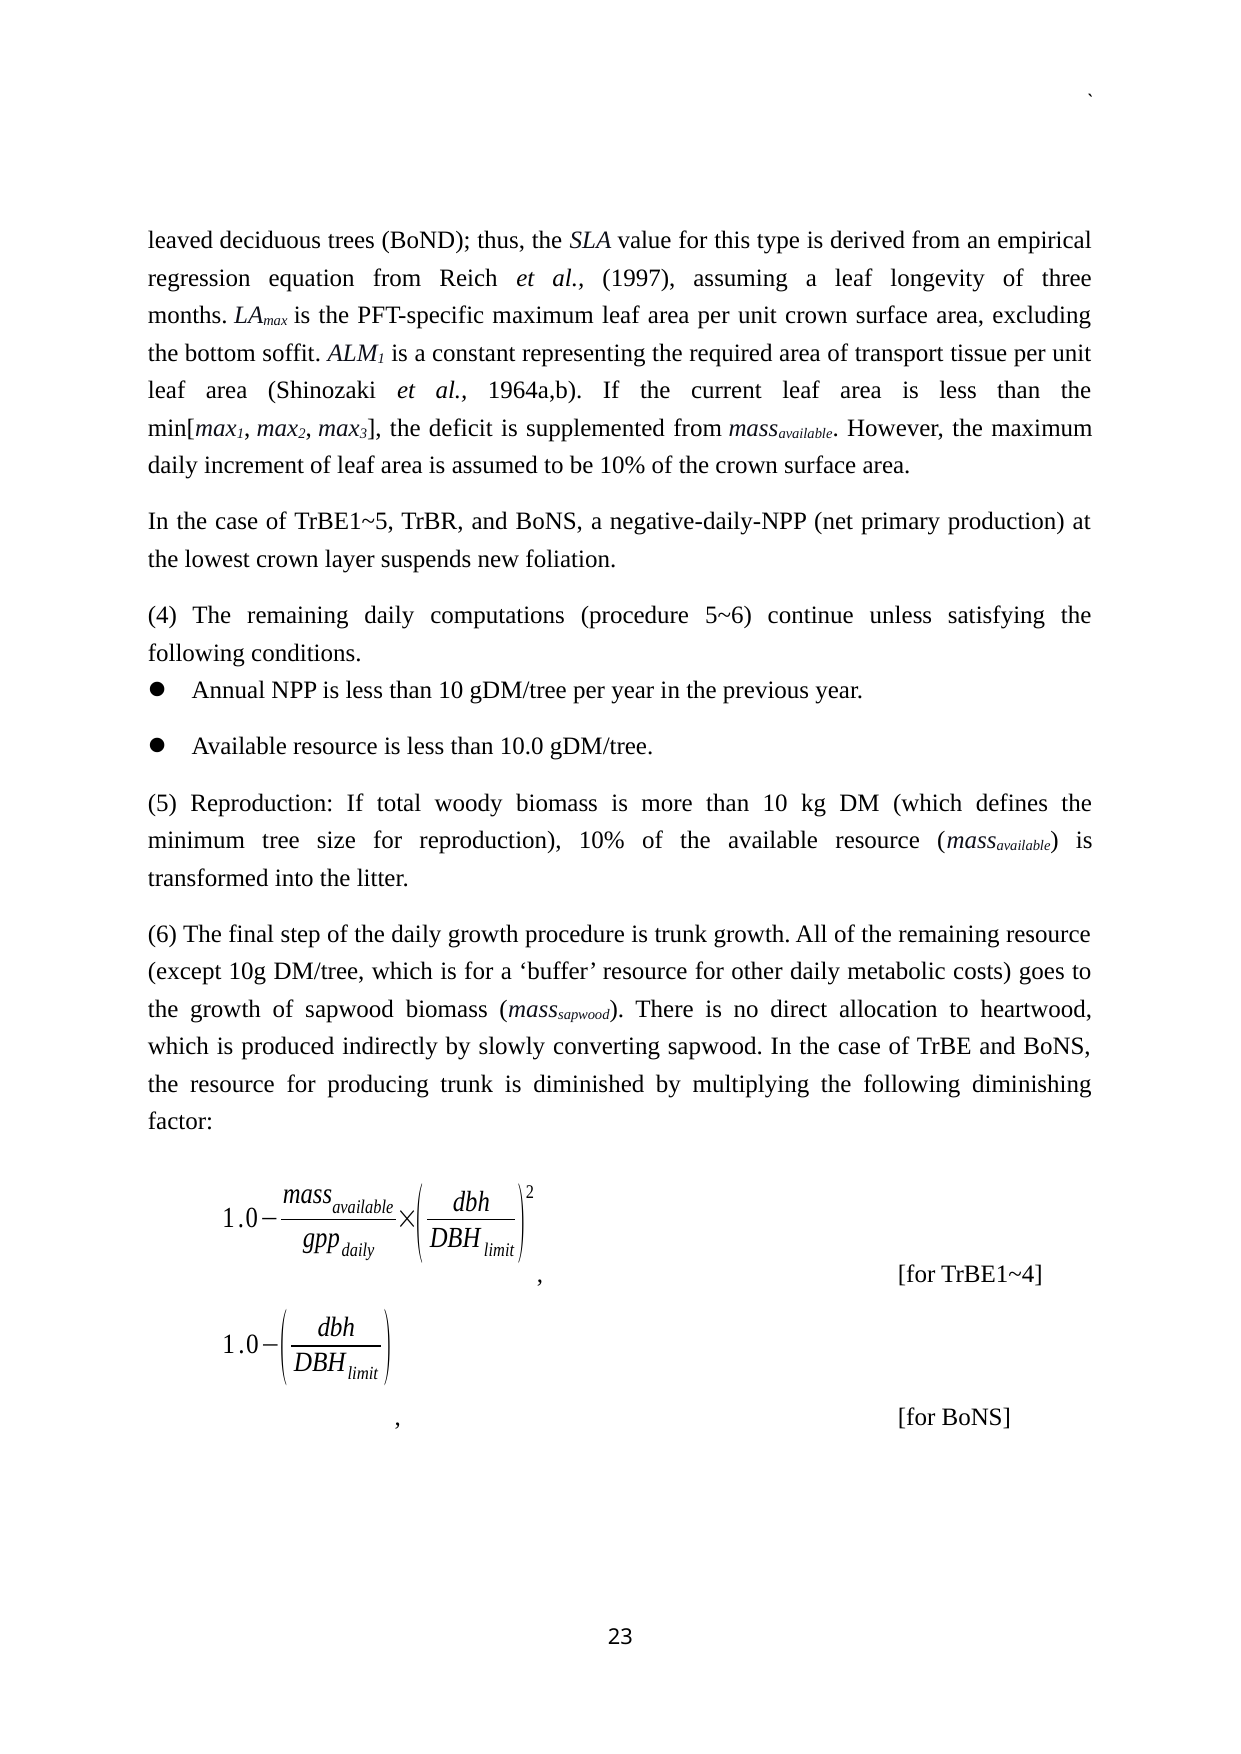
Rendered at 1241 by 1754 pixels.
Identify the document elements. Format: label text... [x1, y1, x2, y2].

text , [for TrBE1~4] [222, 1177, 1092, 1289]
text (5) Reproduction: If total woody biomass is more than 10 kg DM (which defines the minimum tree size for reproduction), 10% of the available resource (massavailable) is transformed into the litter. [148, 783, 1092, 896]
text (4) The remaining daily computations (procedure 5~6) continue unless satisfying the following conditions. [148, 596, 1092, 671]
text In the case of TrBE1~5, TrBR, and BoNS, a negative-daily-NPP (net primary production) at the lowest crown layer suspends new foliation. [148, 502, 1092, 577]
list Available resource is less than 10.0 gDM/tree. [148, 727, 1092, 764]
text (6) The final step of the daily growth procedure is trunk growth. All of the remaining resource (except 10g DM/tree, which is for a ‘buffer’ resource for other daily metabolic costs) goes to the growth of sapwood biomass (masssapwood). There is no direct allocation to heartwood, which is produced indirectly by slowly converting sapwood. In the case of TrBE and BoNS, the resource for producing trunk is diminished by multiplying the following diminishing factor: [148, 914, 1092, 1139]
text , [for BoNS] [222, 1308, 1092, 1458]
list Annual NPP is less than 10 gDM/tree per year in the previous year. [148, 671, 1092, 708]
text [148, 221, 1092, 483]
